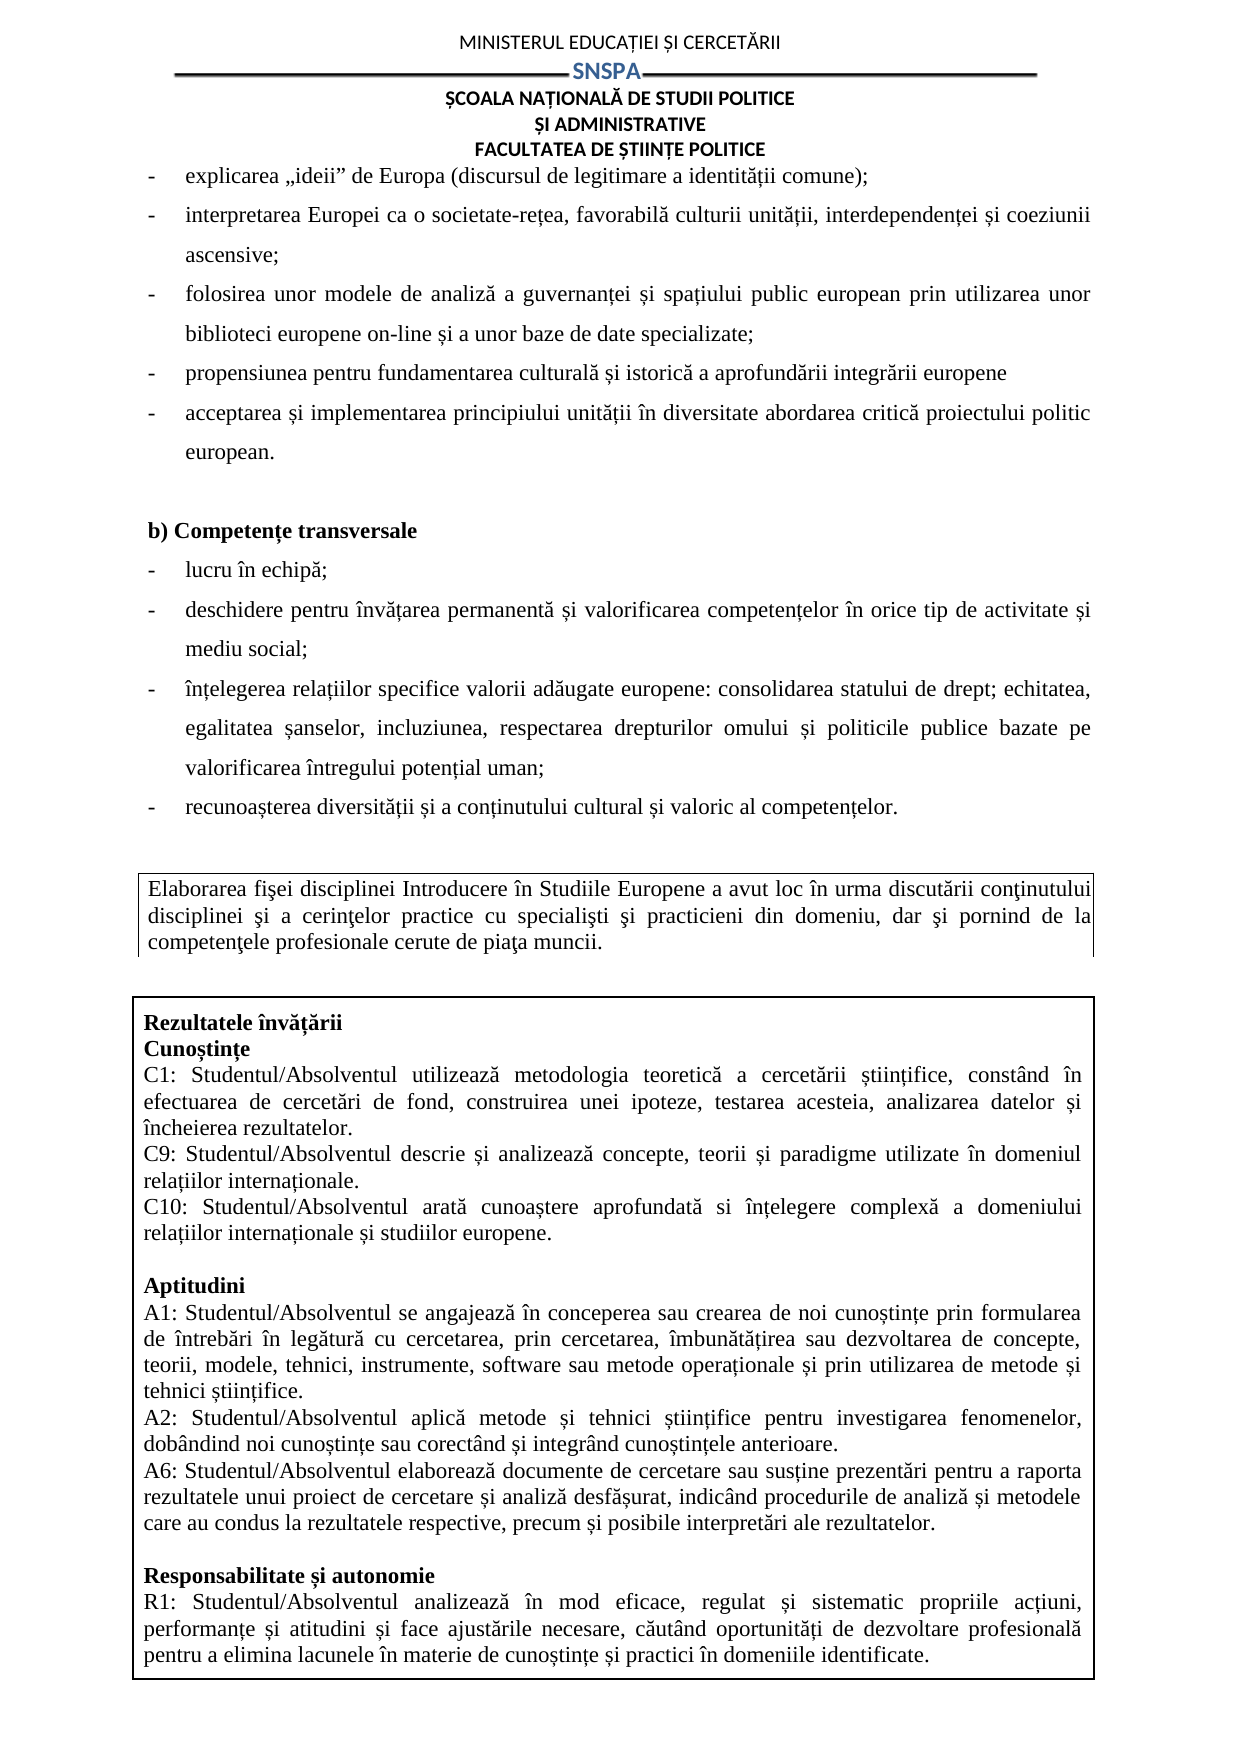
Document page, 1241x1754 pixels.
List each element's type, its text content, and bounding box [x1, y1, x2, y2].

list folosirea unor modele de analiză a guvernanței și spațiului public european prin utilizarea unor biblioteci europene on-line și a unor baze de date specializate; [148, 280, 1093, 346]
list interpretarea Europei ca o societate-rețea, favorabilă culturii unității, interdependenței și coeziunii ascensive; [148, 201, 1093, 267]
picture [640, 73, 1041, 80]
list acceptarea și implementarea principiului unității în diversitate abordarea critică proiectului politic european. [148, 399, 1093, 464]
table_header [134, 998, 1093, 1678]
list recunoașterea diversității și a conținutului cultural și valoric al competențelor. [148, 793, 1093, 820]
list înțelegerea relațiilor specifice valorii adăugate europene: consolidarea statului de drept; echitatea, egalitatea șanselor, incluziunea, respectarea drepturilor omului și politicile publice bazate pe valorificarea întregului potențial uman; [148, 675, 1093, 780]
list propensiunea pentru fundamentarea culturală și istorică a aprofundării integrării europene [148, 359, 1093, 386]
list lucru în echipă; [148, 557, 1093, 583]
list explicarea „ideii” de Europa (discursul de legitimare a identității comune); [148, 162, 1093, 188]
text Elaborarea fişei disciplinei Introducere în Studiile Europene a avut loc în urma discutării conţinutului disciplinei şi a cerinţelor practice cu specialişti şi practicieni din domeniu, dar şi pornind de la competenţele profesionale cerute de piaţa muncii. [139, 874, 1093, 957]
text b) Competențe transversale [148, 517, 1093, 543]
picture [172, 73, 573, 80]
list deschidere pentru învățarea permanentă și valorificarea competențelor în orice tip de activitate și mediu social; [148, 596, 1093, 662]
